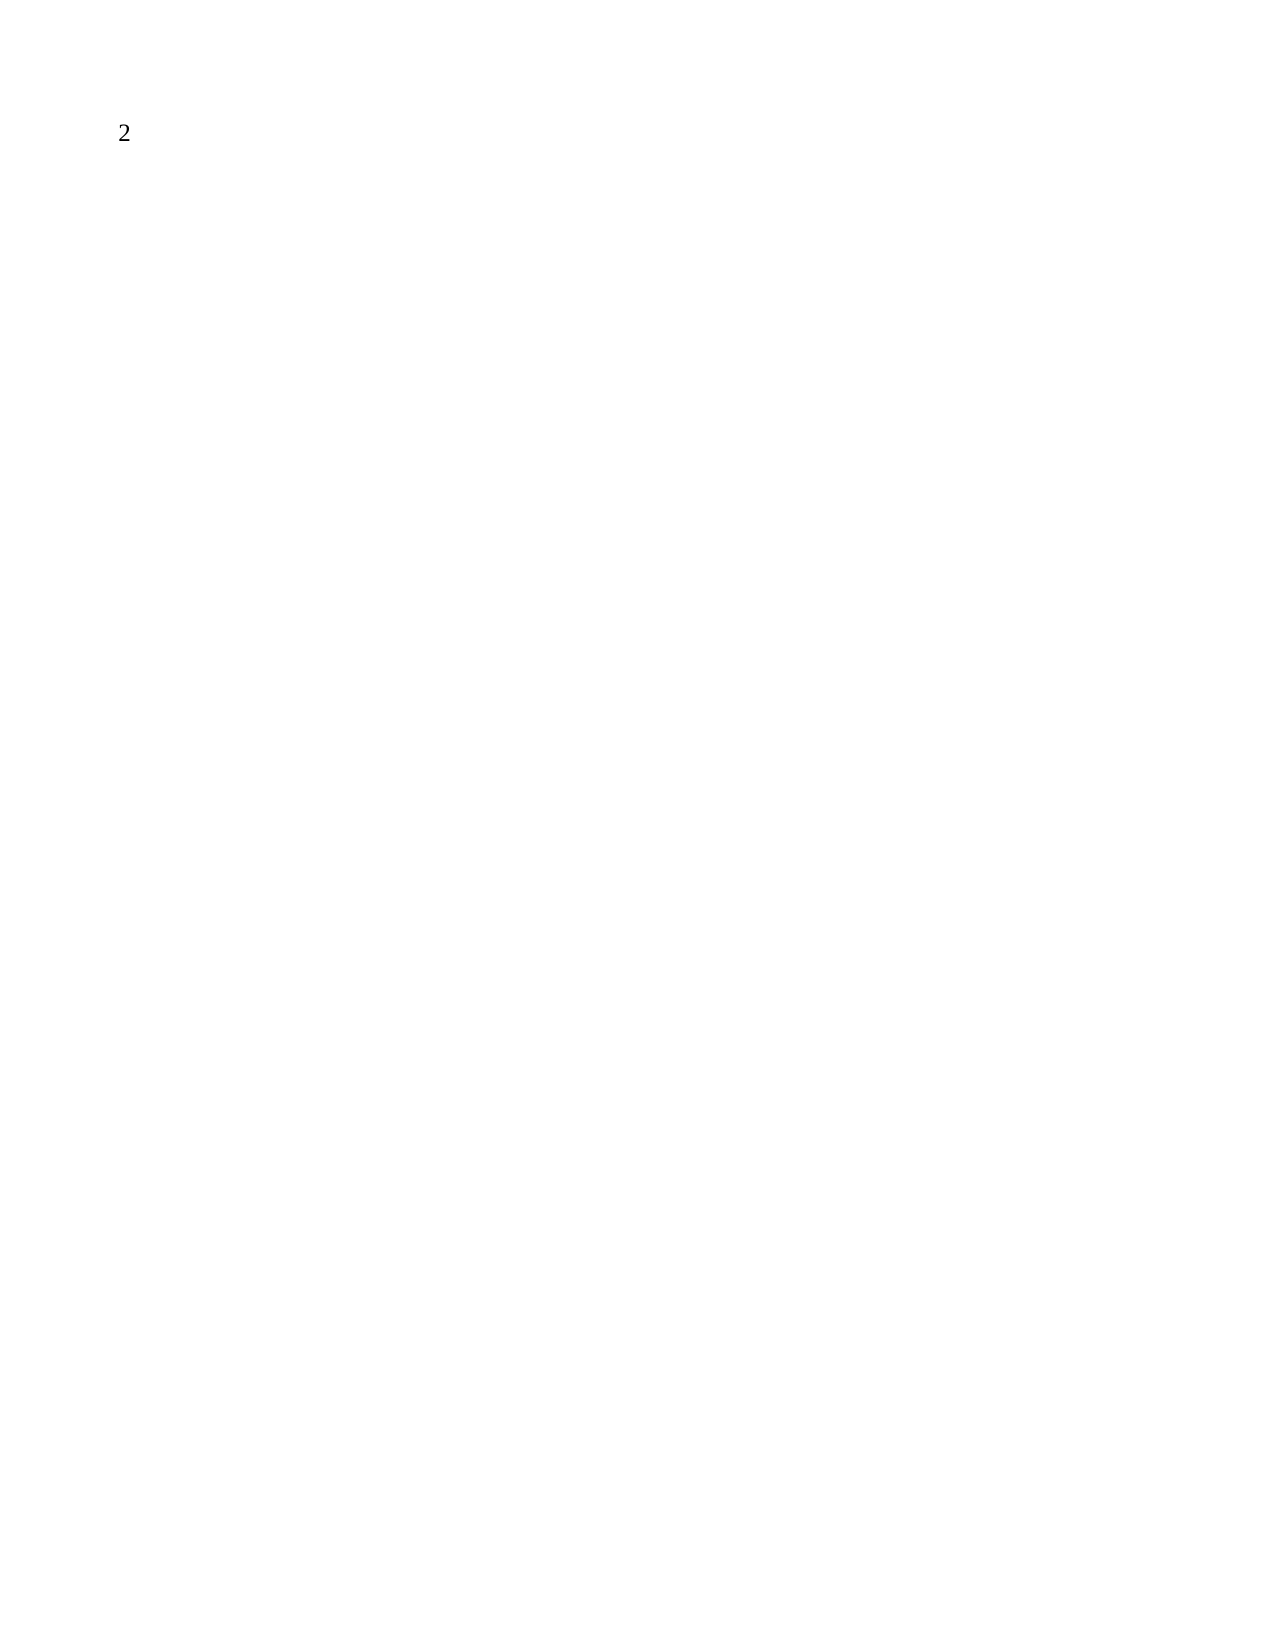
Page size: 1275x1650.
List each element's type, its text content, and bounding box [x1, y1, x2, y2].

text 2 [118, 118, 1157, 147]
